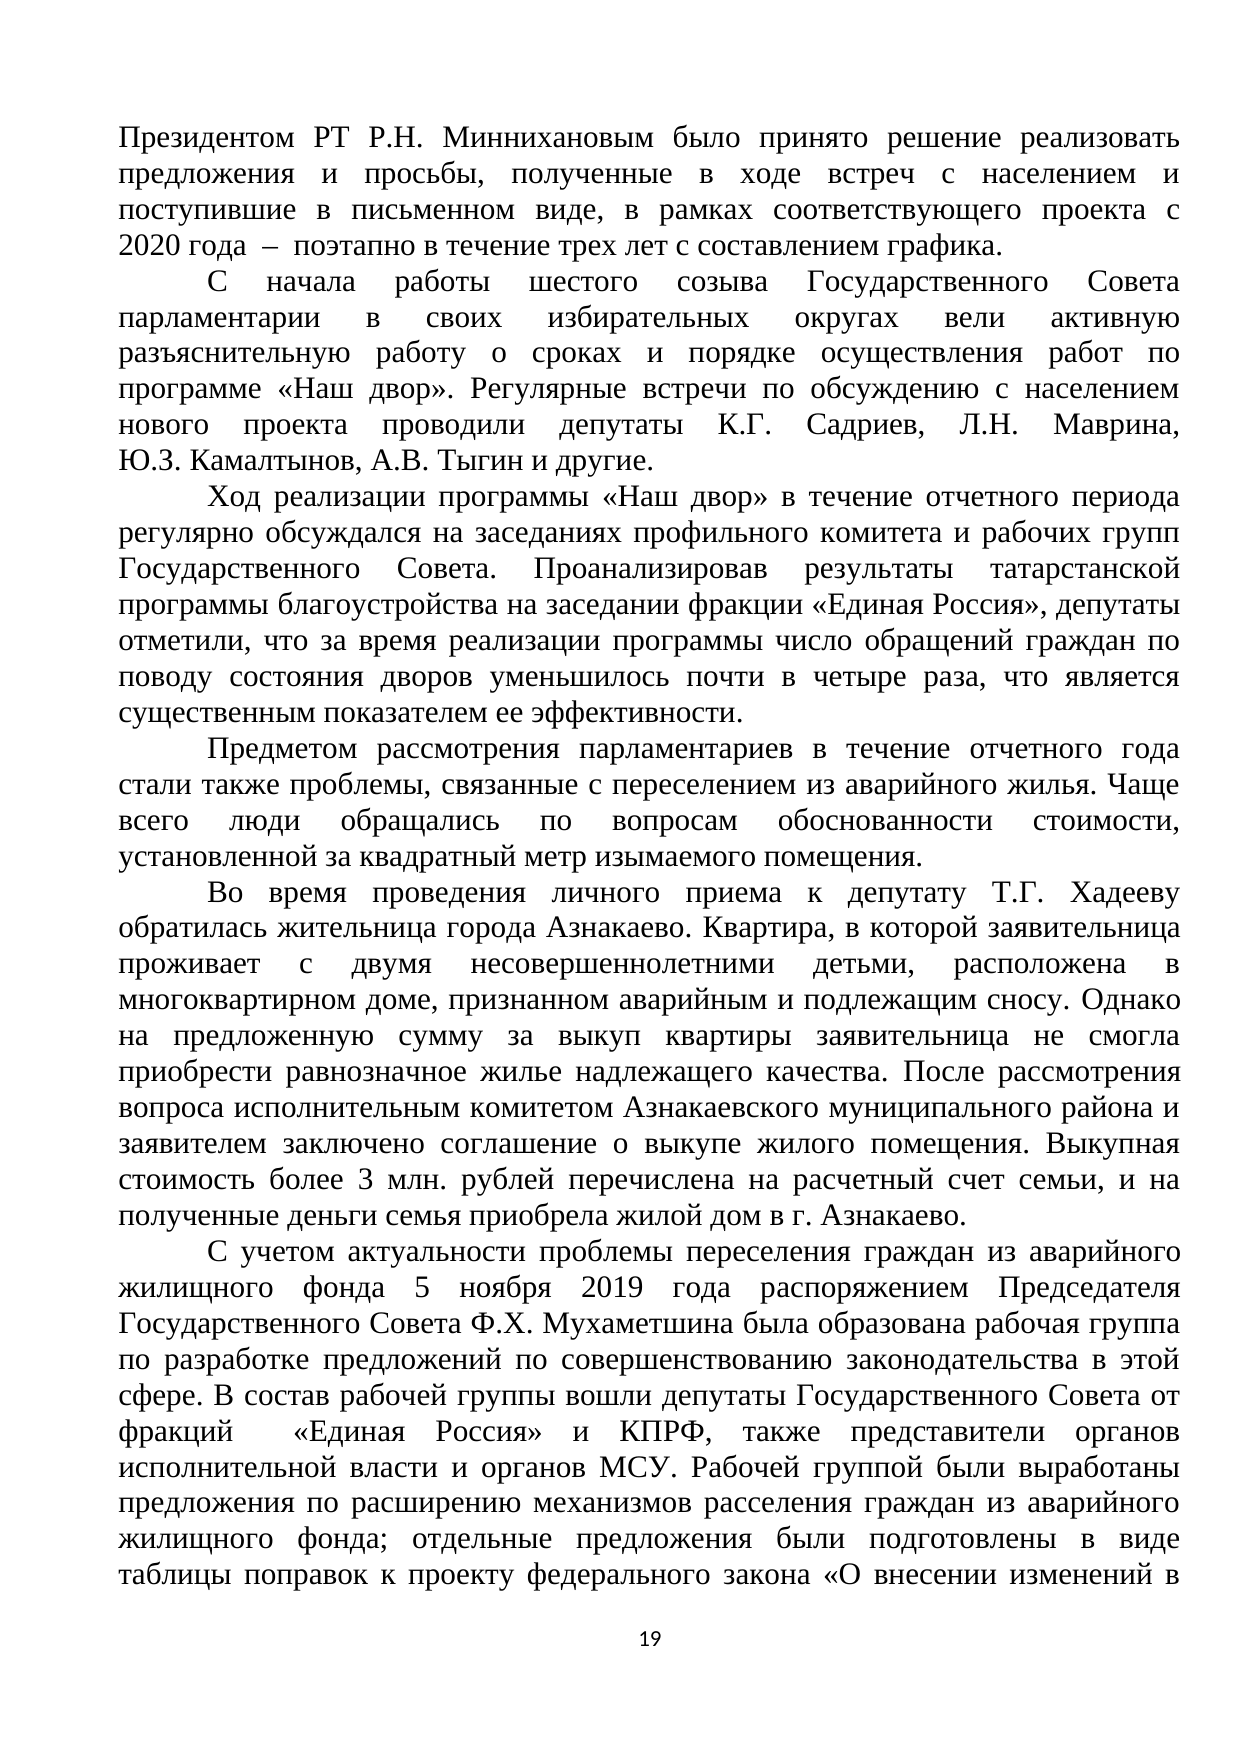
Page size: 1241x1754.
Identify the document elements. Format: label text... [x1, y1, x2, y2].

text Ход реализации программы «Наш двор» в течение отчетного периода регулярно обсуждался на заседаниях профильного комитета и рабочих групп Государственного Совета. Проанализировав результаты татарстанской программы благоустройства на заседании фракции «Единая Россия», депутаты отметили, что за время реализации программы число обращений граждан по поводу состояния дворов уменьшилось почти в четыре раза, что является существенным показателем ее эффективности. [118, 477, 1181, 729]
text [118, 1232, 1181, 1592]
text Во время проведения личного приема к депутату Т.Г. Хадееву обратилась жительница города Азнакаево. Квартира, в которой заявительница проживает с двумя несовершеннолетними детьми, расположена в многоквартирном доме, признанном аварийным и подлежащим сносу. Однако на предложенную сумму за выкуп квартиры заявительница не смогла приобрести равнозначное жилье надлежащего качества. После рассмотрения вопроса исполнительным комитетом Азнакаевского муниципального района и заявителем заключено соглашение о выкупе жилого помещения. Выкупная стоимость более 3 млн. рублей перечислена на расчетный счет семьи, и на полученные деньги семья приобрела жилой дом в г. Азнакаево. [118, 873, 1181, 1232]
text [118, 118, 1181, 262]
text С начала работы шестого созыва Государственного Совета парламентарии в своих избирательных округах вели активную разъяснительную работу о сроках и порядке осуществления работ по программе «Наш двор». Регулярные встречи по обсуждению с населением нового проекта проводили депутаты К.Г. Садриев, Л.Н. Маврина, Ю.З. Камалтынов, А.В. Тыгин и другие. [118, 262, 1181, 477]
text Предметом рассмотрения парламентариев в течение отчетного года стали также проблемы, связанные с переселением из аварийного жилья. Чаще всего люди обращались по вопросам обоснованности стоимости, установленной за квадратный метр изымаемого помещения. [118, 729, 1181, 873]
